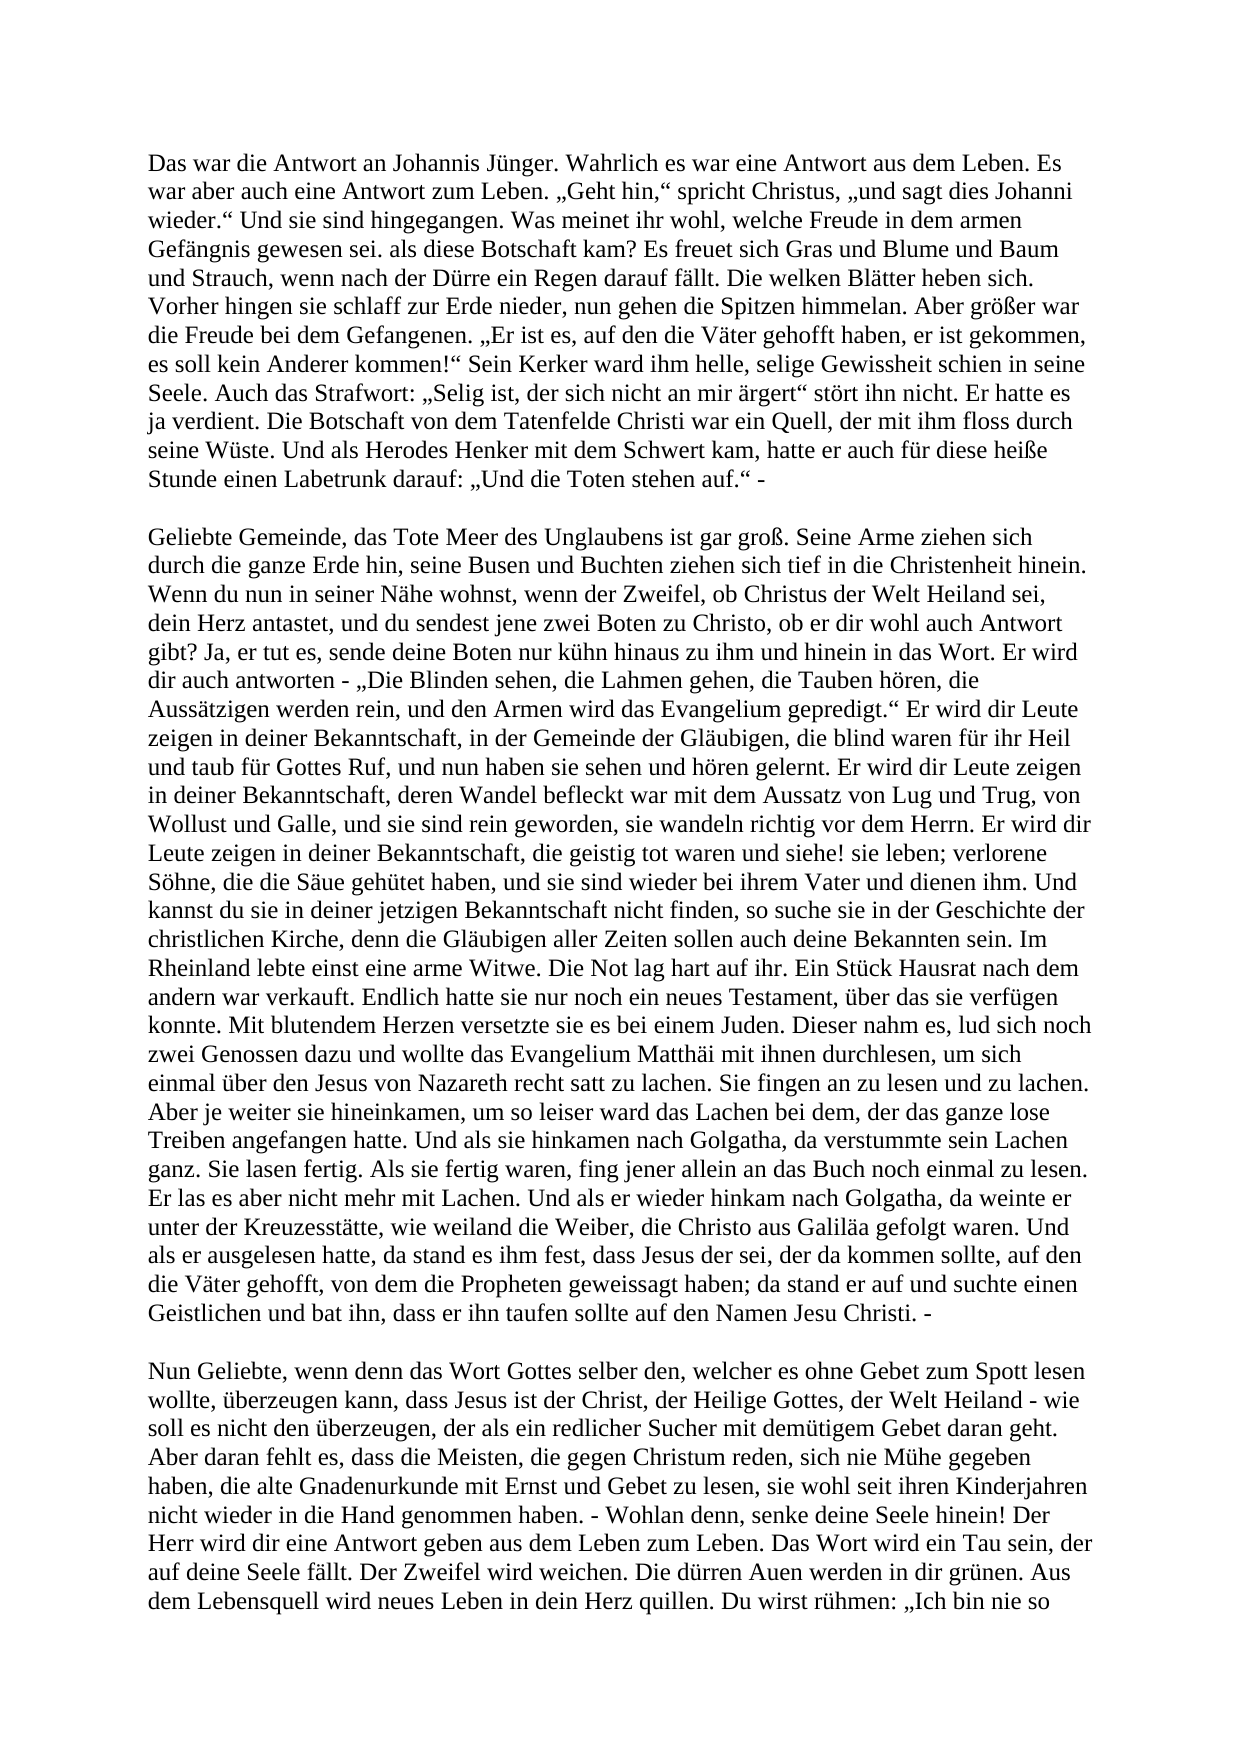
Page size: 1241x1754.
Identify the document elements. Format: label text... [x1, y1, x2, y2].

text Geliebte Gemeinde, das Tote Meer des Unglaubens ist gar groß. Seine Arme ziehen sich durch die ganze Erde hin, seine Busen und Buchten ziehen sich tief in die Christenheit hinein. Wenn du nun in seiner Nähe wohnst, wenn der Zweifel, ob Christus der Welt Heiland sei, dein Herz antastet, und du sendest jene zwei Boten zu Christo, ob er dir wohl auch Antwort gibt? Ja, er tut es, sende deine Boten nur kühn hinaus zu ihm und hinein in das Wort. Er wird dir auch antworten - „Die Blinden sehen, die Lahmen gehen, die Tauben hören, die Aussätzigen werden rein, und den Armen wird das Evangelium gepredigt.“ Er wird dir Leute zeigen in deiner Bekanntschaft, in der Gemeinde der Gläubigen, die blind waren für ihr Heil und taub für Gottes Ruf, und nun haben sie sehen und hören gelernt. Er wird dir Leute zeigen in deiner Bekanntschaft, deren Wandel befleckt war mit dem Aussatz von Lug und Trug, von Wollust und Galle, und sie sind rein geworden, sie wandeln richtig vor dem Herrn. Er wird dir Leute zeigen in deiner Bekanntschaft, die geistig tot waren und siehe! sie leben; verlorene Söhne, die die Säue gehütet haben, und sie sind wieder bei ihrem Vater und dienen ihm. Und kannst du sie in deiner jetzigen Bekanntschaft nicht finden, so suche sie in der Geschichte der christlichen Kirche, denn die Gläubigen aller Zeiten sollen auch deine Bekannten sein. Im Rheinland lebte einst eine arme Witwe. Die Not lag hart auf ihr. Ein Stück Hausrat nach dem andern war verkauft. Endlich hatte sie nur noch ein neues Testament, über das sie verfügen konnte. Mit blutendem Herzen versetzte sie es bei einem Juden. Dieser nahm es, lud sich noch zwei Genossen dazu und wollte das Evangelium Matthäi mit ihnen durchlesen, um sich einmal über den Jesus von Nazareth recht satt zu lachen. Sie fingen an zu lesen und zu lachen. Aber je weiter sie hineinkamen, um so leiser ward das Lachen bei dem, der das ganze lose Treiben angefangen hatte. Und als sie hinkamen nach Golgatha, da verstummte sein Lachen ganz. Sie lasen fertig. Als sie fertig waren, fing jener allein an das Buch noch einmal zu lesen. Er las es aber nicht mehr mit Lachen. Und als er wieder hinkam nach Golgatha, da weinte er unter der Kreuzesstätte, wie weiland die Weiber, die Christo aus Galiläa gefolgt waren. Und als er ausgelesen hatte, da stand es ihm fest, dass Jesus der sei, der da kommen sollte, auf den die Väter gehofft, von dem die Propheten geweissagt haben; da stand er auf und suchte einen Geistlichen und bat ihn, dass er ihn taufen sollte auf den Namen Jesu Christi. - [148, 522, 1093, 1327]
text Das war die Antwort an Johannis Jünger. Wahrlich es war eine Antwort aus dem Leben. Es war aber auch eine Antwort zum Leben. „Geht hin,“ spricht Christus, „und sagt dies Johanni wieder.“ Und sie sind hingegangen. Was meinet ihr wohl, welche Freude in dem armen Gefängnis gewesen sei. als diese Botschaft kam? Es freuet sich Gras und Blume und Baum und Strauch, wenn nach der Dürre ein Regen darauf fällt. Die welken Blätter heben sich. Vorher hingen sie schlaff zur Erde nieder, nun gehen die Spitzen himmelan. Aber größer war die Freude bei dem Gefangenen. „Er ist es, auf den die Väter gehofft haben, er ist gekommen, es soll kein Anderer kommen!“ Sein Kerker ward ihm helle, selige Gewissheit schien in seine Seele. Auch das Strafwort: „Selig ist, der sich nicht an mir ärgert“ stört ihn nicht. Er hatte es ja verdient. Die Botschaft von dem Tatenfelde Christi war ein Quell, der mit ihm floss durch seine Wüste. Und als Herodes Henker mit dem Schwert kam, hatte er auch für diese heiße Stunde einen Labetrunk darauf: „Und die Toten stehen auf.“ - [148, 148, 1093, 493]
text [148, 1356, 1093, 1615]
